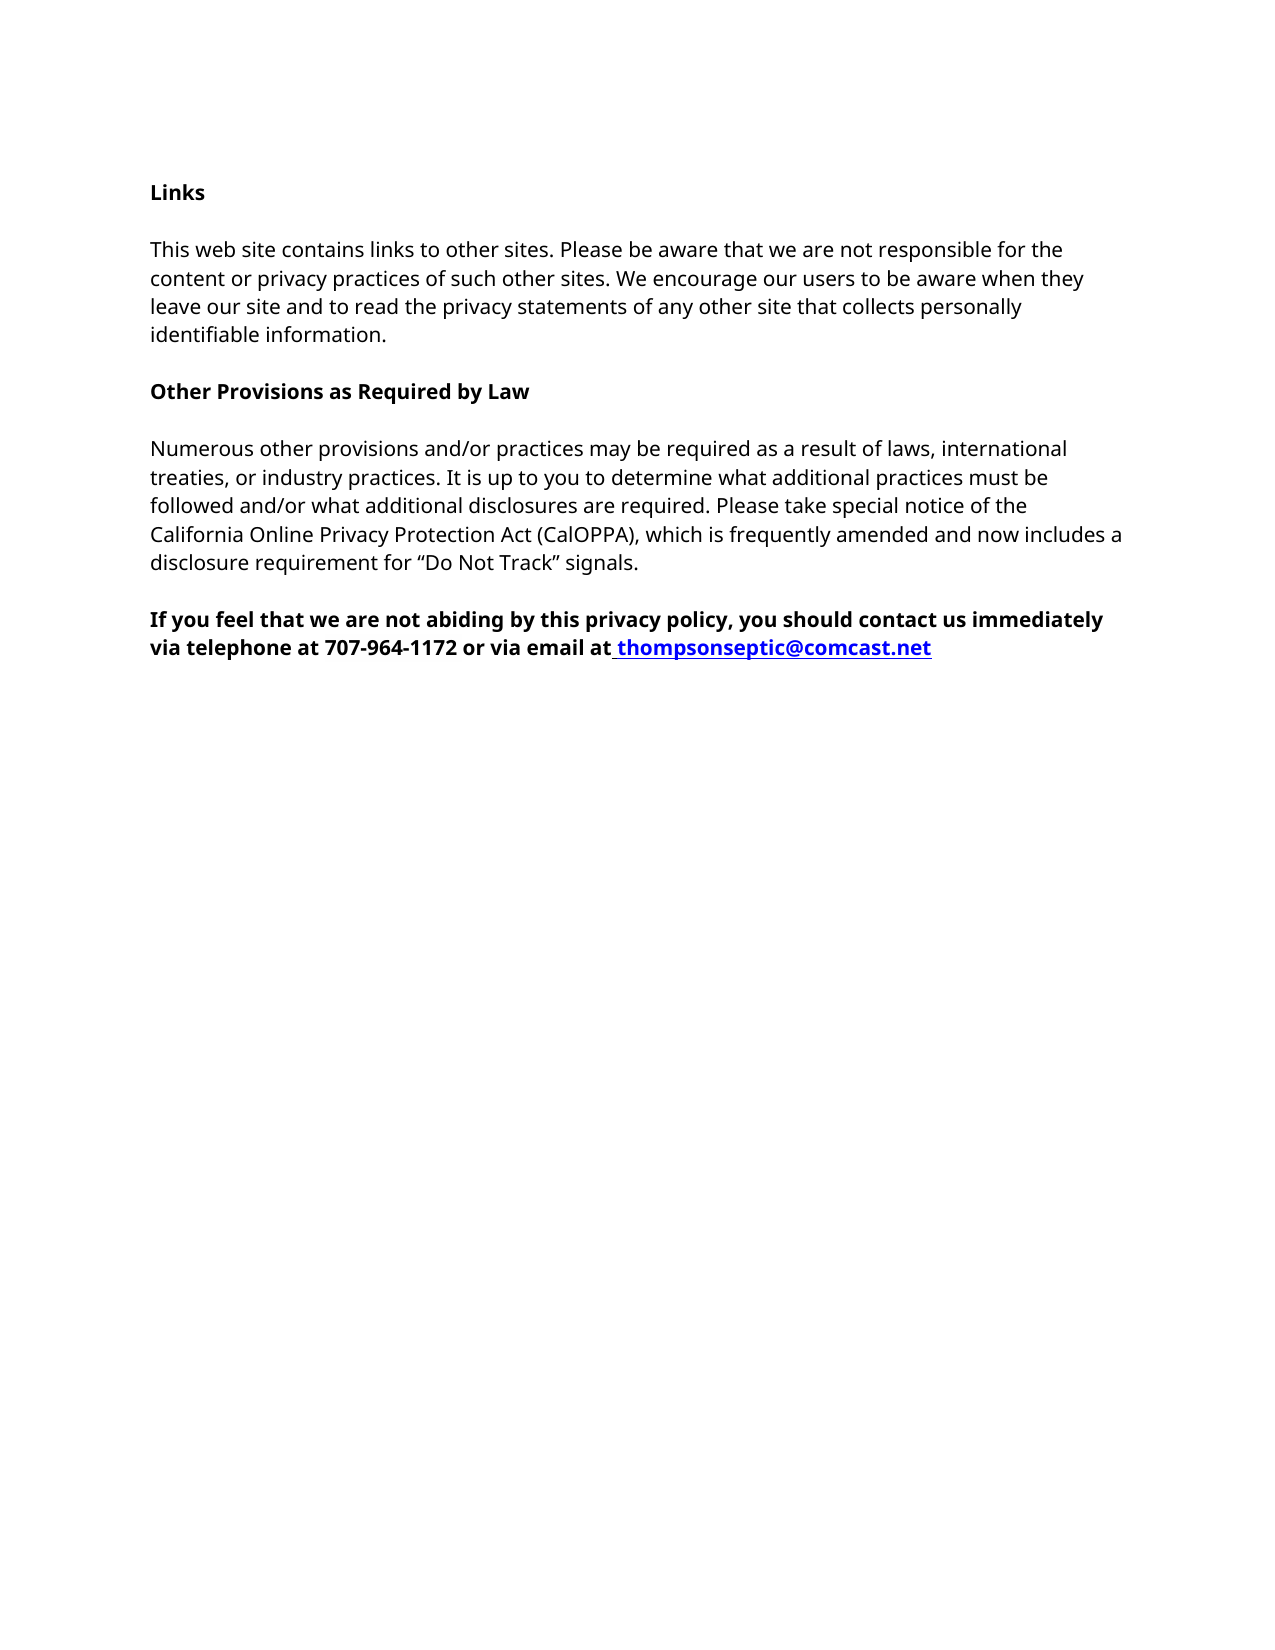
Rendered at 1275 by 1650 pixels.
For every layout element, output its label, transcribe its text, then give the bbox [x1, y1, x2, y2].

text Links This web site contains links to other sites. Please be aware that we are not responsible for the content or privacy practices of such other sites. We encourage our users to be aware when they leave our site and to read the privacy statements of any other site that collects personally identifiable information. [150, 178, 1125, 349]
text Other Provisions as Required by Law Numerous other provisions and/or practices may be required as a result of laws, international treaties, or industry practices. It is up to you to determine what additional practices must be followed and/or what additional disclosures are required. Please take special notice of the California Online Privacy Protection Act (CalOPPA), which is frequently amended and now includes a disclosure requirement for “Do Not Track” signals. [150, 377, 1125, 577]
text If you feel that we are not abiding by this privacy policy, you should contact us immediately via telephone at 707-964-1172 or via email at thompsonseptic@comcast.net [150, 605, 1125, 662]
